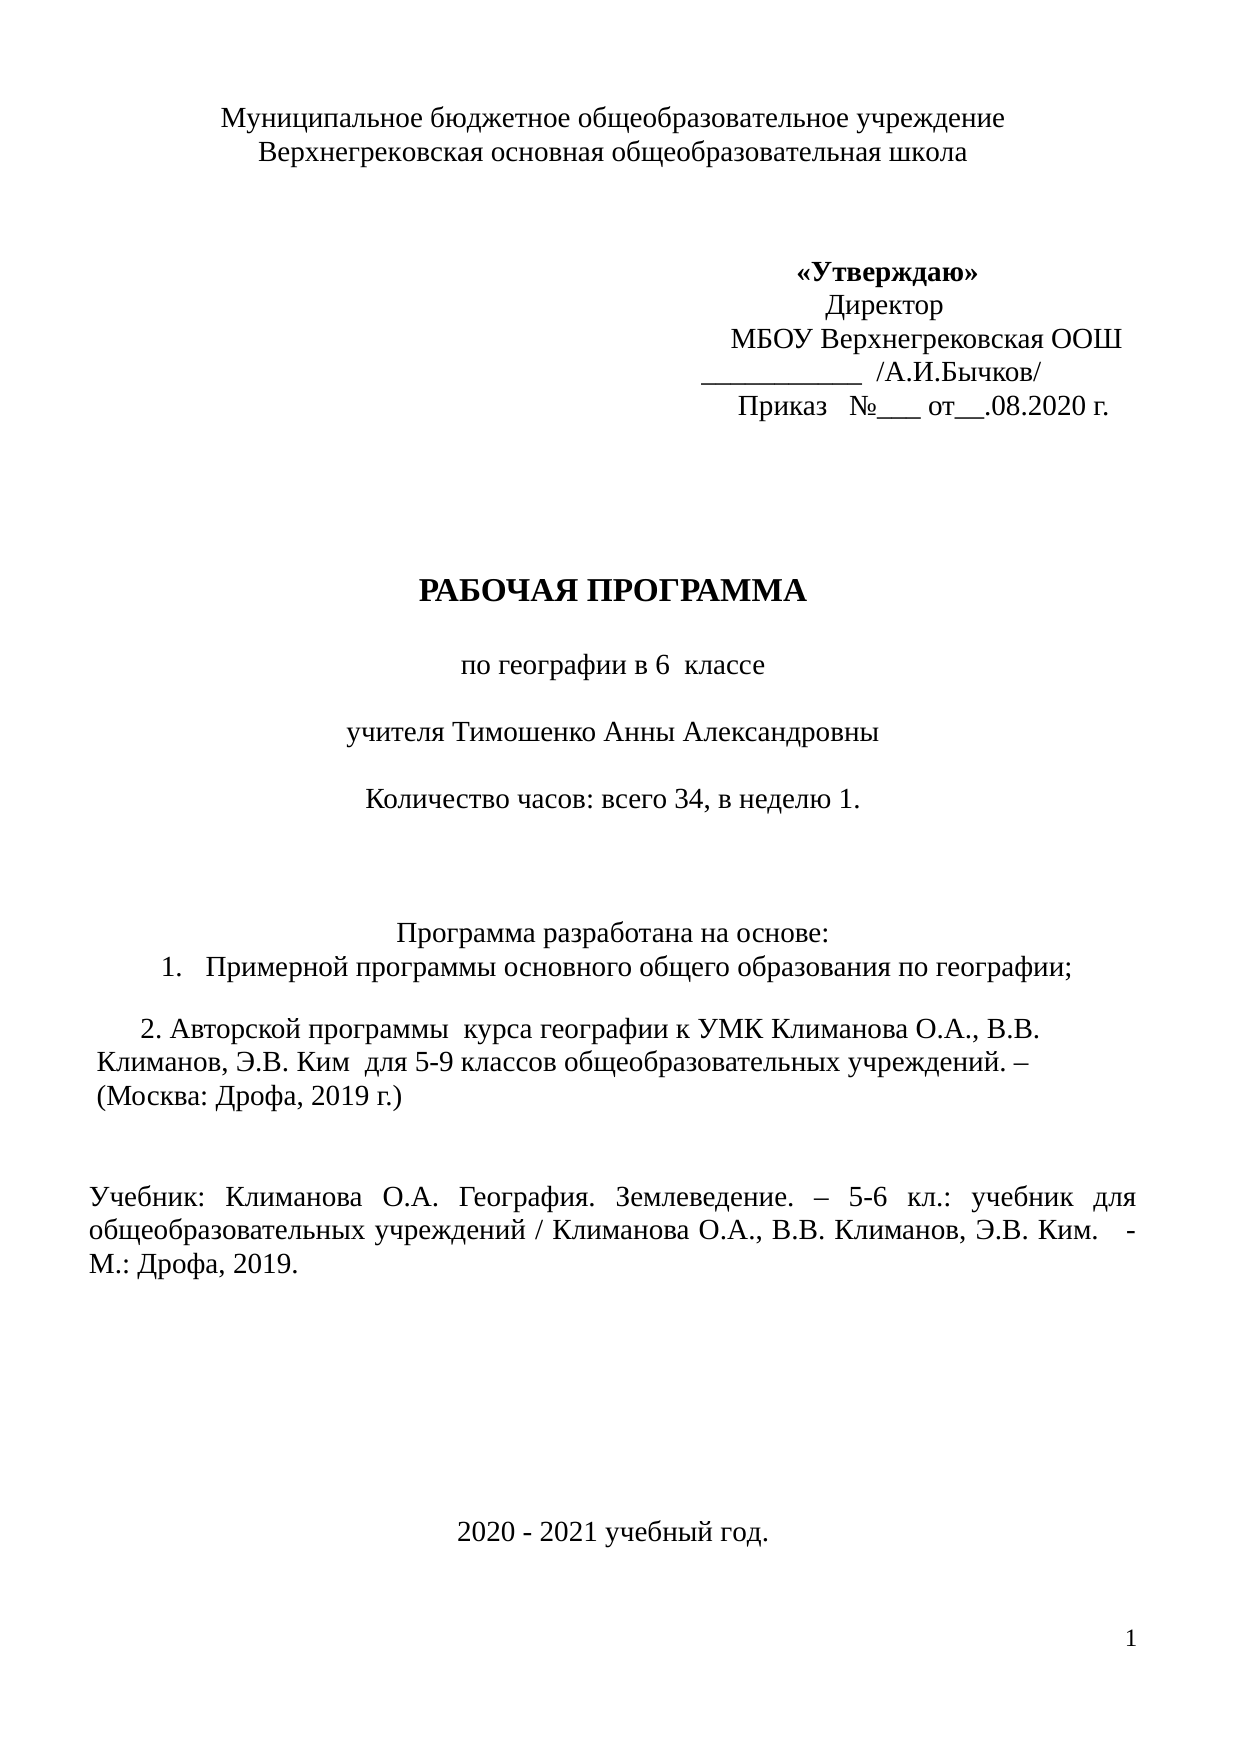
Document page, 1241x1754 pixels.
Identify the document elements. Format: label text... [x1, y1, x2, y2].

list Примерной программы основного общего образования по географии; [96, 949, 1137, 982]
text «Утверждаю» [89, 254, 1137, 287]
text Муниципальное бюджетное общеобразовательное учреждение [89, 101, 1137, 134]
text Приказ №___ от__.08.2020 г. [89, 388, 1137, 422]
text Учебник: Климанова О.А. География. Землеведение. – 5-6 кл.: учебник для общеобразовательных учреждений / Климанова О.А., В.В. Климанов, Э.В. Ким. - М.: Дрофа, 2019. [89, 1179, 1137, 1279]
text Верхнегрековская основная общеобразовательная школа [89, 134, 1137, 168]
text Программа разработана на основе: [89, 915, 1137, 949]
text ___________ /А.И.Бычков/ [89, 354, 1137, 388]
text РАБОЧАЯ ПРОГРАММА [89, 570, 1137, 608]
text Директор [89, 287, 1137, 321]
text по географии в 6 классе [89, 647, 1137, 680]
text учителя Тимошенко Анны Александровны [89, 714, 1137, 747]
text 2. Авторской программы курса географии к УМК Климанова О.А., В.В. Климанов, Э.В. Ким для 5-9 классов общеобразовательных учреждений. – (Москва: Дрофа, 2019 г.) [96, 1011, 1137, 1112]
text Количество часов: всего 34, в неделю 1. [89, 781, 1137, 814]
text МБОУ Верхнегрековская ООШ [89, 321, 1137, 354]
text 2020 - 2021 учебный год. [89, 1514, 1137, 1548]
